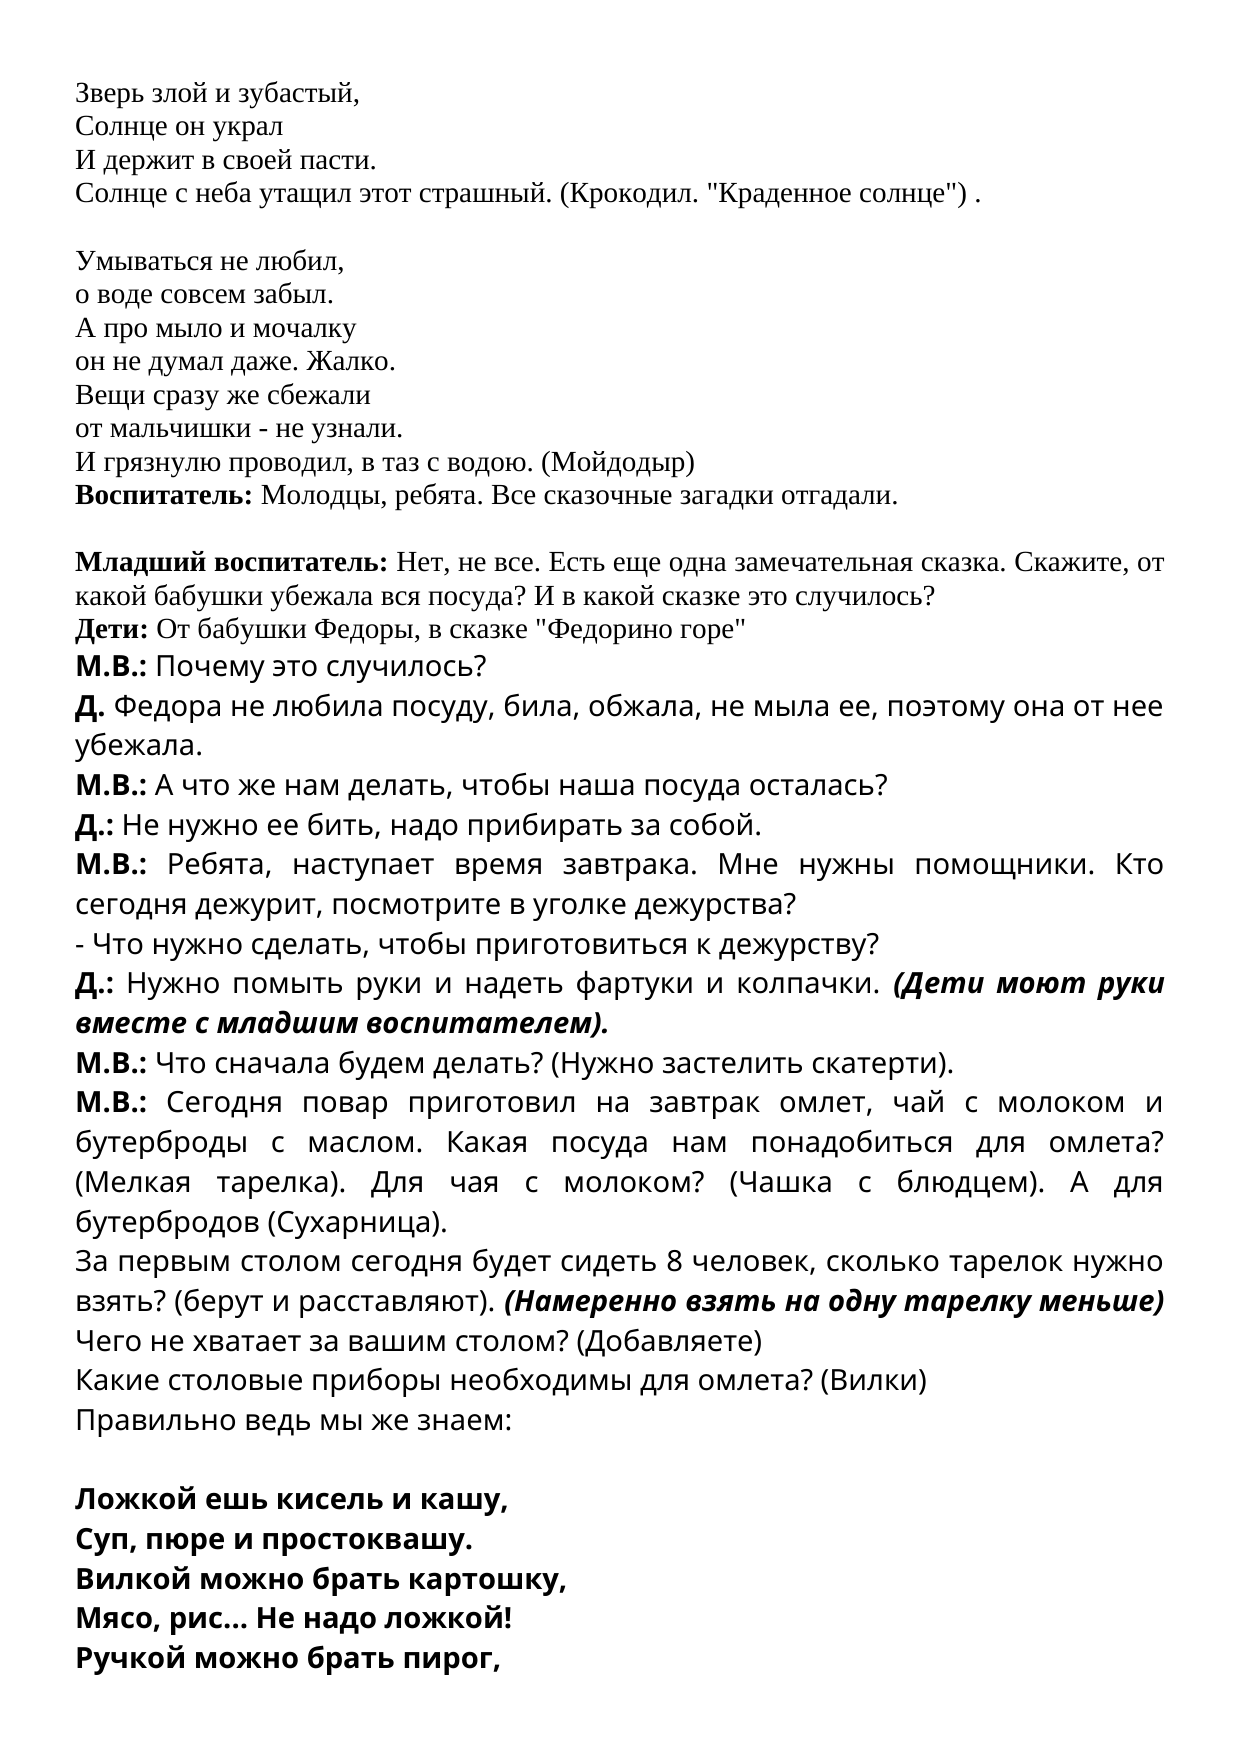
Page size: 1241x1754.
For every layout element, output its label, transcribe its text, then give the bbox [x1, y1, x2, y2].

text М.В.: А что же нам делать, чтобы наша посуда осталась? [75, 764, 1165, 804]
text Зверь злой и зубастый, [75, 75, 1165, 108]
text Правильно ведь мы же знаем: [75, 1399, 1165, 1439]
text М.В.: Ребята, наступает время завтрака. Мне нужны помощники. Кто сегодня дежурит, посмотрите в уголке дежурства? [75, 844, 1165, 923]
text от мальчишки - не узнали. [75, 410, 1165, 444]
text Вилкой можно брать картошку, [75, 1558, 1165, 1598]
text Солнце с неба утащил этот страшный. (Крокодил. "Краденное солнце") . [75, 176, 1165, 209]
text Мясо, рис... Не надо ложкой! [75, 1598, 1165, 1637]
text Дети: От бабушки Федоры, в сказке "Федорино горе" [75, 612, 1165, 645]
text - Что нужно сделать, чтобы приготовиться к дежурству? [75, 923, 1165, 963]
text М.В.: Что сначала будем делать? (Нужно застелить скатерти). [75, 1042, 1165, 1082]
text он не думал даже. Жалко. [75, 343, 1165, 377]
text о воде совсем забыл. [75, 276, 1165, 310]
text М.В.: Почему это случилось? [75, 645, 1165, 685]
text Умываться не любил, [75, 243, 1165, 276]
text Д.: Нужно помыть руки и надеть фартуки и колпачки. (Дети моют руки вместе с младшим воспитателем). [75, 963, 1165, 1042]
text М.В.: Сегодня повар приготовил на завтрак омлет, чай с молоком и бутерброды с маслом. Какая посуда нам понадобиться для омлета? (Мелкая тарелка). Для чая с молоком? (Чашка с блюдцем). А для бутербродов (Сухарница). [75, 1082, 1165, 1241]
text Ручкой можно брать пирог, [75, 1637, 1165, 1677]
text И держит в своей пасти. [75, 142, 1165, 176]
text И грязнулю проводил, в таз с водою. (Мойдодыр) [75, 444, 1165, 477]
text Д.: Не нужно ее бить, надо прибирать за собой. [75, 804, 1165, 844]
text Младший воспитатель: Нет, не все. Есть еще одна замечательная сказка. Скажите, от какой бабушки убежала вся посуда? И в какой сказке это случилось? [75, 544, 1165, 612]
text Суп, пюре и простоквашу. [75, 1518, 1165, 1558]
text Ложкой ешь кисель и кашу, [75, 1479, 1165, 1518]
text Вещи сразу же сбежали [75, 377, 1165, 410]
text Какие столовые приборы необходимы для омлета? (Вилки) [75, 1359, 1165, 1399]
text За первым столом сегодня будет сидеть 8 человек, сколько тарелок нужно взять? (берут и расставляют). (Намеренно взять на одну тарелку меньше) Чего не хватает за вашим столом? (Добавляете) [75, 1241, 1165, 1359]
text Д. Федора не любила посуду, била, обжала, не мыла ее, поэтому она от нее убежала. [75, 685, 1165, 764]
text Воспитатель: Молодцы, ребята. Все сказочные загадки отгадали. [75, 477, 1165, 511]
text А про мыло и мочалку [75, 310, 1165, 343]
text Солнце он украл [75, 108, 1165, 142]
